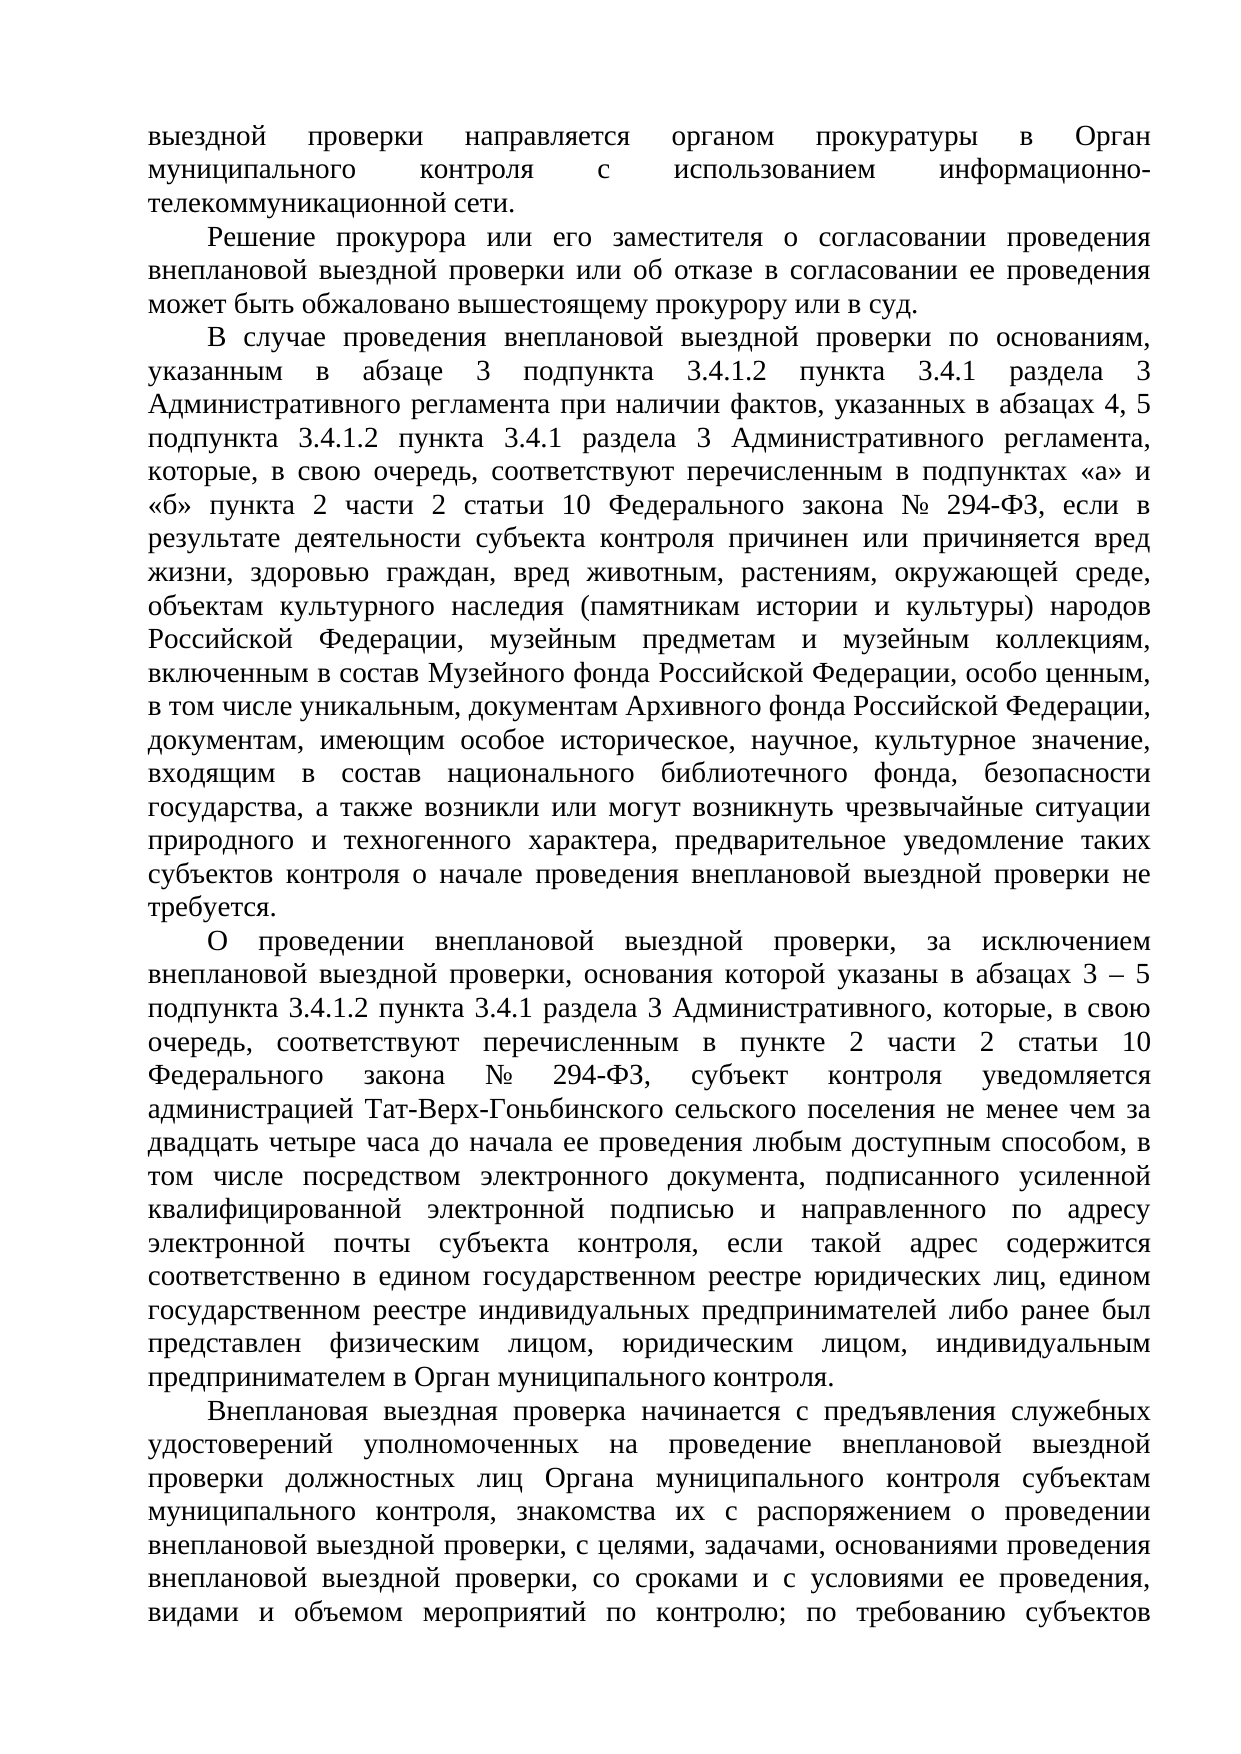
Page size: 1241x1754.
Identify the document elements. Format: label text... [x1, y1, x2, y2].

text Решение прокурора или его заместителя о согласовании проведения внеплановой выездной проверки или об отказе в согласовании ее проведения может быть обжаловано вышестоящему прокурору или в суд. [148, 219, 1152, 319]
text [148, 118, 1152, 219]
text В случае проведения внеплановой выездной проверки по основаниям, указанным в абзаце 3 подпункта 3.4.1.2 пункта 3.4.1 раздела 3 Административного регламента при наличии фактов, указанных в абзацах 4, 5 подпункта 3.4.1.2 пункта 3.4.1 раздела 3 Административного регламента, которые, в свою очередь, соответствуют перечисленным в подпунктах «а» и «б» пункта 2 части 2 статьи 10 Федерального закона № 294-ФЗ, если в результате деятельности субъекта контроля причинен или причиняется вред жизни, здоровью граждан, вред животным, растениям, окружающей среде, объектам культурного наследия (памятникам истории и культуры) народов Российской Федерации, музейным предметам и музейным коллекциям, включенным в состав Музейного фонда Российской Федерации, особо ценным, в том числе уникальным, документам Архивного фонда Российской Федерации, документам, имеющим особое историческое, научное, культурное значение, входящим в состав национального библиотечного фонда, безопасности государства, а также возникли или могут возникнуть чрезвычайные ситуации природного и техногенного характера, предварительное уведомление таких субъектов контроля о начале проведения внеплановой выездной проверки не требуется. [148, 319, 1152, 923]
text О проведении внеплановой выездной проверки, за исключением внеплановой выездной проверки, основания которой указаны в абзацах 3 – 5 подпункта 3.4.1.2 пункта 3.4.1 раздела 3 Административного, которые, в свою очередь, соответствуют перечисленным в пункте 2 части 2 статьи 10 Федерального закона № 294-ФЗ, субъект контроля уведомляется администрацией Тат-Верх-Гоньбинского сельского поселения не менее чем за двадцать четыре часа до начала ее проведения любым доступным способом, в том числе посредством электронного документа, подписанного усиленной квалифицированной электронной подписью и направленного по адресу электронной почты субъекта контроля, если такой адрес содержится соответственно в едином государственном реестре юридических лиц, едином государственном реестре индивидуальных предпринимателей либо ранее был представлен физическим лицом, юридическим лицом, индивидуальным предпринимателем в Орган муниципального контроля. [148, 923, 1152, 1393]
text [148, 1393, 1152, 1627]
